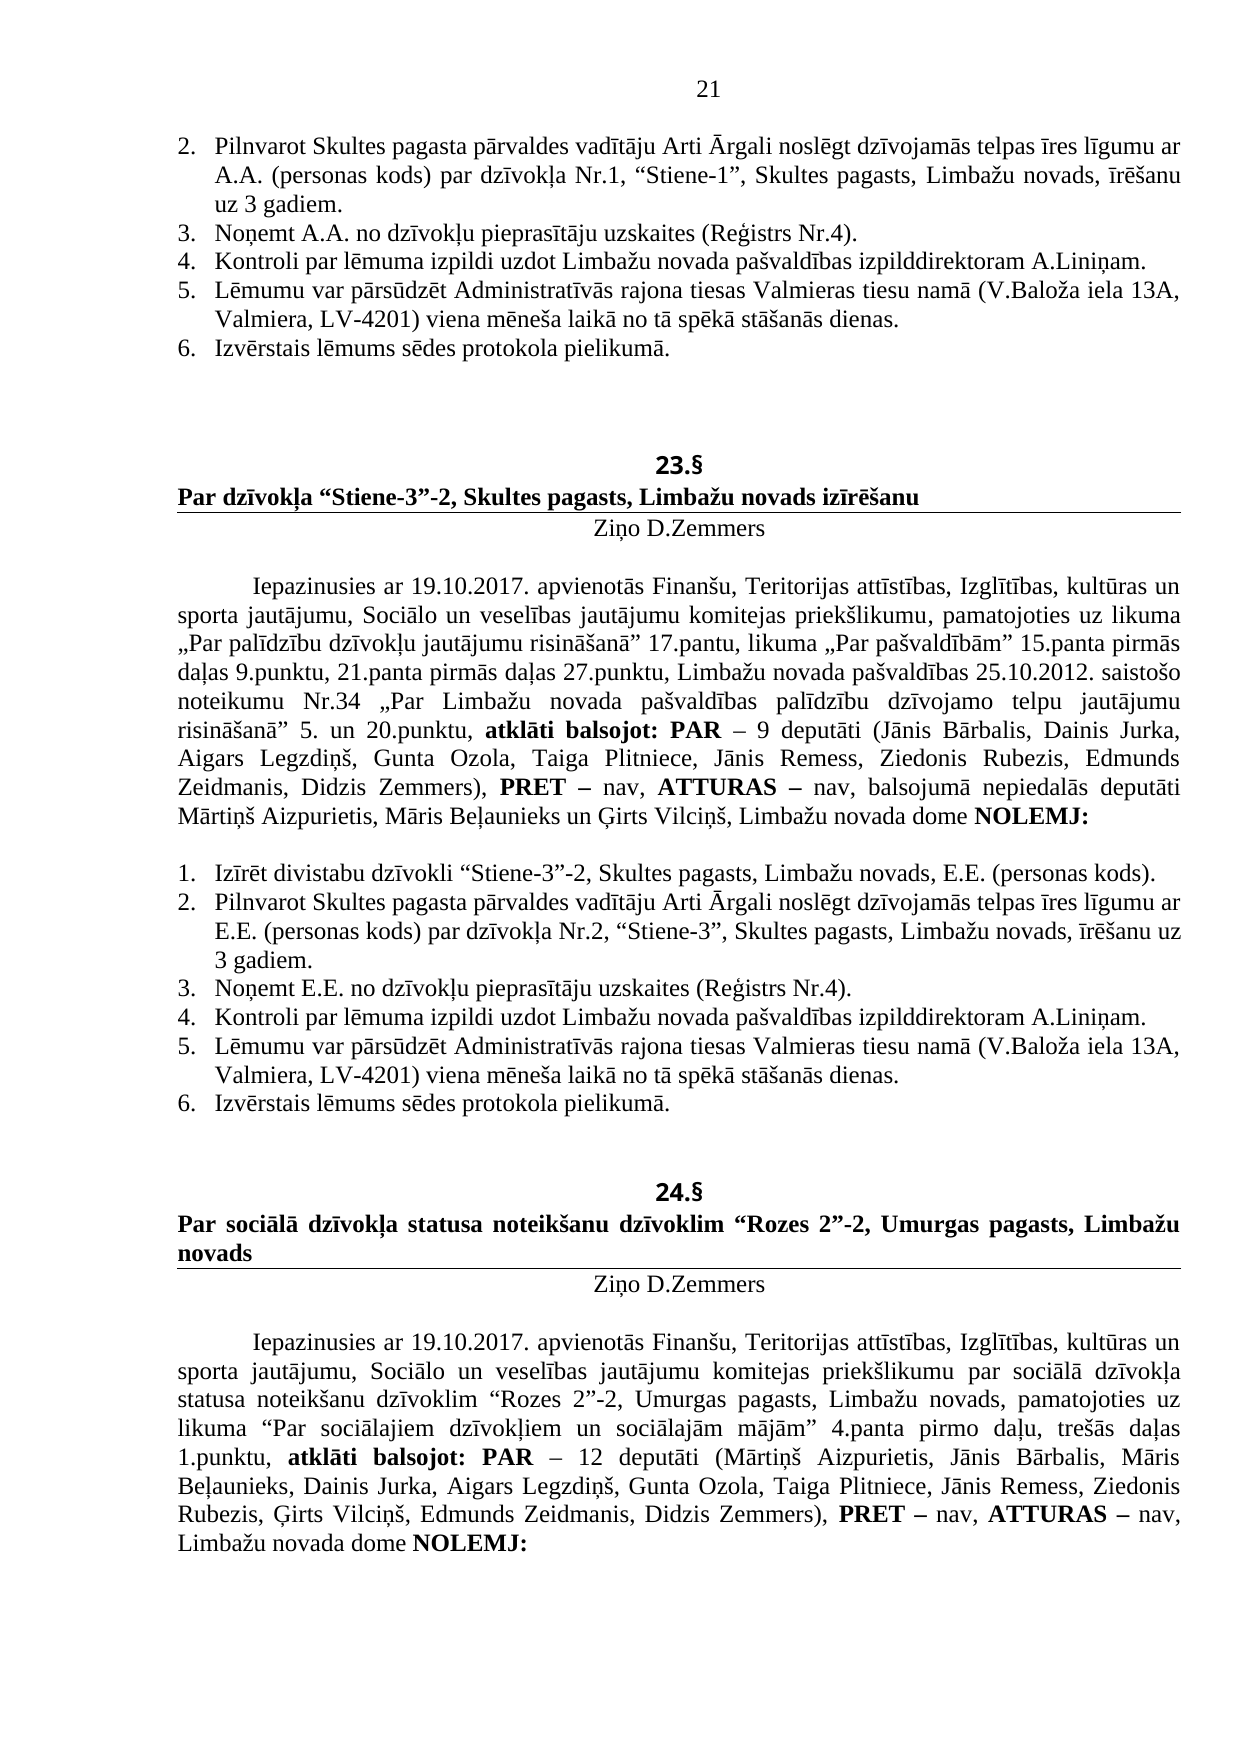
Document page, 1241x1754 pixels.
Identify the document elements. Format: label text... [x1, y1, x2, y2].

list Kontroli par lēmuma izpildi uzdot Limbažu novada pašvaldības izpilddirektoram A.Liniņam. [177, 1002, 1181, 1031]
text 24.§ [177, 1175, 1181, 1209]
text Iepazinusies ar 19.10.2017. apvienotās Finanšu, Teritorijas attīstības, Izglītības, kultūras un sporta jautājumu, Sociālo un veselības jautājumu komitejas priekšlikumu par sociālā dzīvokļa statusa noteikšanu dzīvoklim “Rozes 2”-2, Umurgas pagasts, Limbažu novads, pamatojoties uz likuma “Par sociālajiem dzīvokļiem un sociālajām mājām” 4.panta pirmo daļu, trešās daļas 1.punktu, atklāti balsojot: PAR – 12 deputāti (Mārtiņš Aizpurietis, Jānis Bārbalis, Māris Beļaunieks, Dainis Jurka, Aigars Legzdiņš, Gunta Ozola, Taiga Plitniece, Jānis Remess, Ziedonis Rubezis, Ģirts Vilciņš, Edmunds Zeidmanis, Didzis Zemmers), PRET – nav, ATTURAS – nav, Limbažu novada dome NOLEMJ: [177, 1327, 1181, 1557]
text Par sociālā dzīvokļa statusa noteikšanu dzīvoklim “Rozes 2”-2, Umurgas pagasts, Limbažu novads [177, 1209, 1181, 1268]
list Noņemt E.E. no dzīvokļu pieprasītāju uzskaites (Reģistrs Nr.4). [177, 973, 1181, 1002]
list Lēmumu var pārsūdzēt Administratīvās rajona tiesas Valmieras tiesu namā (V.Baloža iela 13A, Valmiera, LV-4201) viena mēneša laikā no tā spēkā stāšanās dienas. [177, 275, 1181, 333]
text Par dzīvokļa “Stiene-3”-2, Skultes pagasts, Limbažu novads izīrēšanu [177, 482, 1181, 512]
list Izīrēt divistabu dzīvokli “Stiene-3”-2, Skultes pagasts, Limbažu novads, E.E. (personas kods). [177, 858, 1181, 887]
text Ziņo D.Zemmers [177, 1269, 1181, 1298]
list Pilnvarot Skultes pagasta pārvaldes vadītāju Arti Ārgali noslēgt dzīvojamās telpas īres līgumu ar E.E. (personas kods) par dzīvokļa Nr.2, “Stiene-3”, Skultes pagasts, Limbažu novads, īrēšanu uz 3 gadiem. [177, 887, 1181, 973]
list Lēmumu var pārsūdzēt Administratīvās rajona tiesas Valmieras tiesu namā (V.Baloža iela 13A, Valmiera, LV-4201) viena mēneša laikā no tā spēkā stāšanās dienas. [177, 1031, 1181, 1088]
list Noņemt A.A. no dzīvokļu pieprasītāju uzskaites (Reģistrs Nr.4). [177, 218, 1181, 246]
text Iepazinusies ar 19.10.2017. apvienotās Finanšu, Teritorijas attīstības, Izglītības, kultūras un sporta jautājumu, Sociālo un veselības jautājumu komitejas priekšlikumu, pamatojoties uz likuma „Par palīdzību dzīvokļu jautājumu risināšanā” 17.pantu, likuma „Par pašvaldībām” 15.panta pirmās daļas 9.punktu, 21.panta pirmās daļas 27.punktu, Limbažu novada pašvaldības 25.10.2012. saistošo noteikumu Nr.34 „Par Limbažu novada pašvaldības palīdzību dzīvojamo telpu jautājumu risināšanā” 5. un 20.punktu, atklāti balsojot: PAR – 9 deputāti (Jānis Bārbalis, Dainis Jurka, Aigars Legzdiņš, Gunta Ozola, Taiga Plitniece, Jānis Remess, Ziedonis Rubezis, Edmunds Zeidmanis, Didzis Zemmers), PRET – nav, ATTURAS – nav, balsojumā nepiedalās deputāti Mārtiņš Aizpurietis, Māris Beļaunieks un Ģirts Vilciņš, Limbažu novada dome NOLEMJ: [177, 571, 1181, 830]
list Kontroli par lēmuma izpildi uzdot Limbažu novada pašvaldības izpilddirektoram A.Liniņam. [177, 246, 1181, 275]
text 23.§ [177, 448, 1181, 482]
list Izvērstais lēmums sēdes protokola pielikumā. [177, 333, 1181, 361]
text Ziņo D.Zemmers [177, 513, 1181, 542]
list Izvērstais lēmums sēdes protokola pielikumā. [177, 1088, 1181, 1117]
list Pilnvarot Skultes pagasta pārvaldes vadītāju Arti Ārgali noslēgt dzīvojamās telpas īres līgumu ar A.A. (personas kods) par dzīvokļa Nr.1, “Stiene-1”, Skultes pagasts, Limbažu novads, īrēšanu uz 3 gadiem. [177, 131, 1181, 218]
